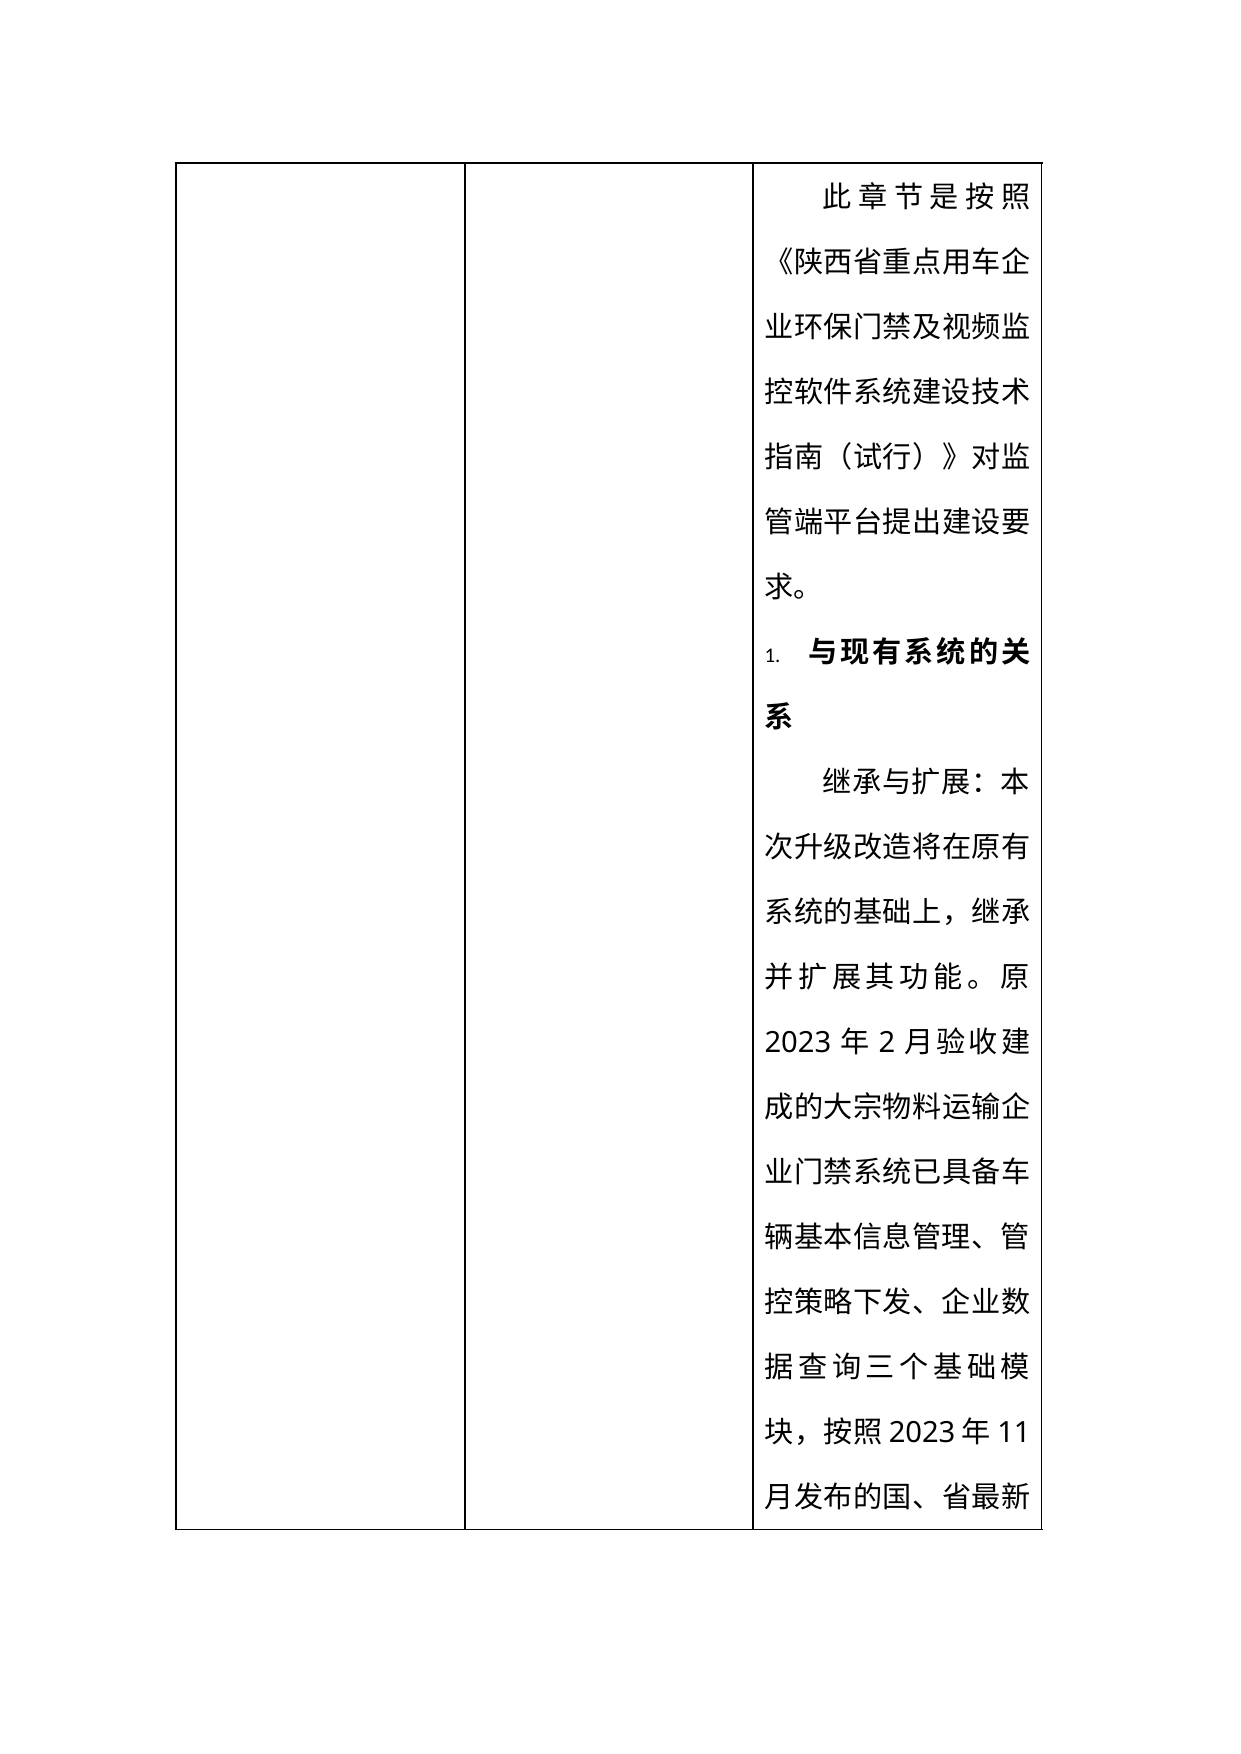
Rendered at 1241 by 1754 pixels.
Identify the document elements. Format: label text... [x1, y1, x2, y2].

table_cell 1 [177, 164, 464, 1528]
table_cell [466, 164, 752, 1528]
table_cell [754, 164, 1041, 1528]
